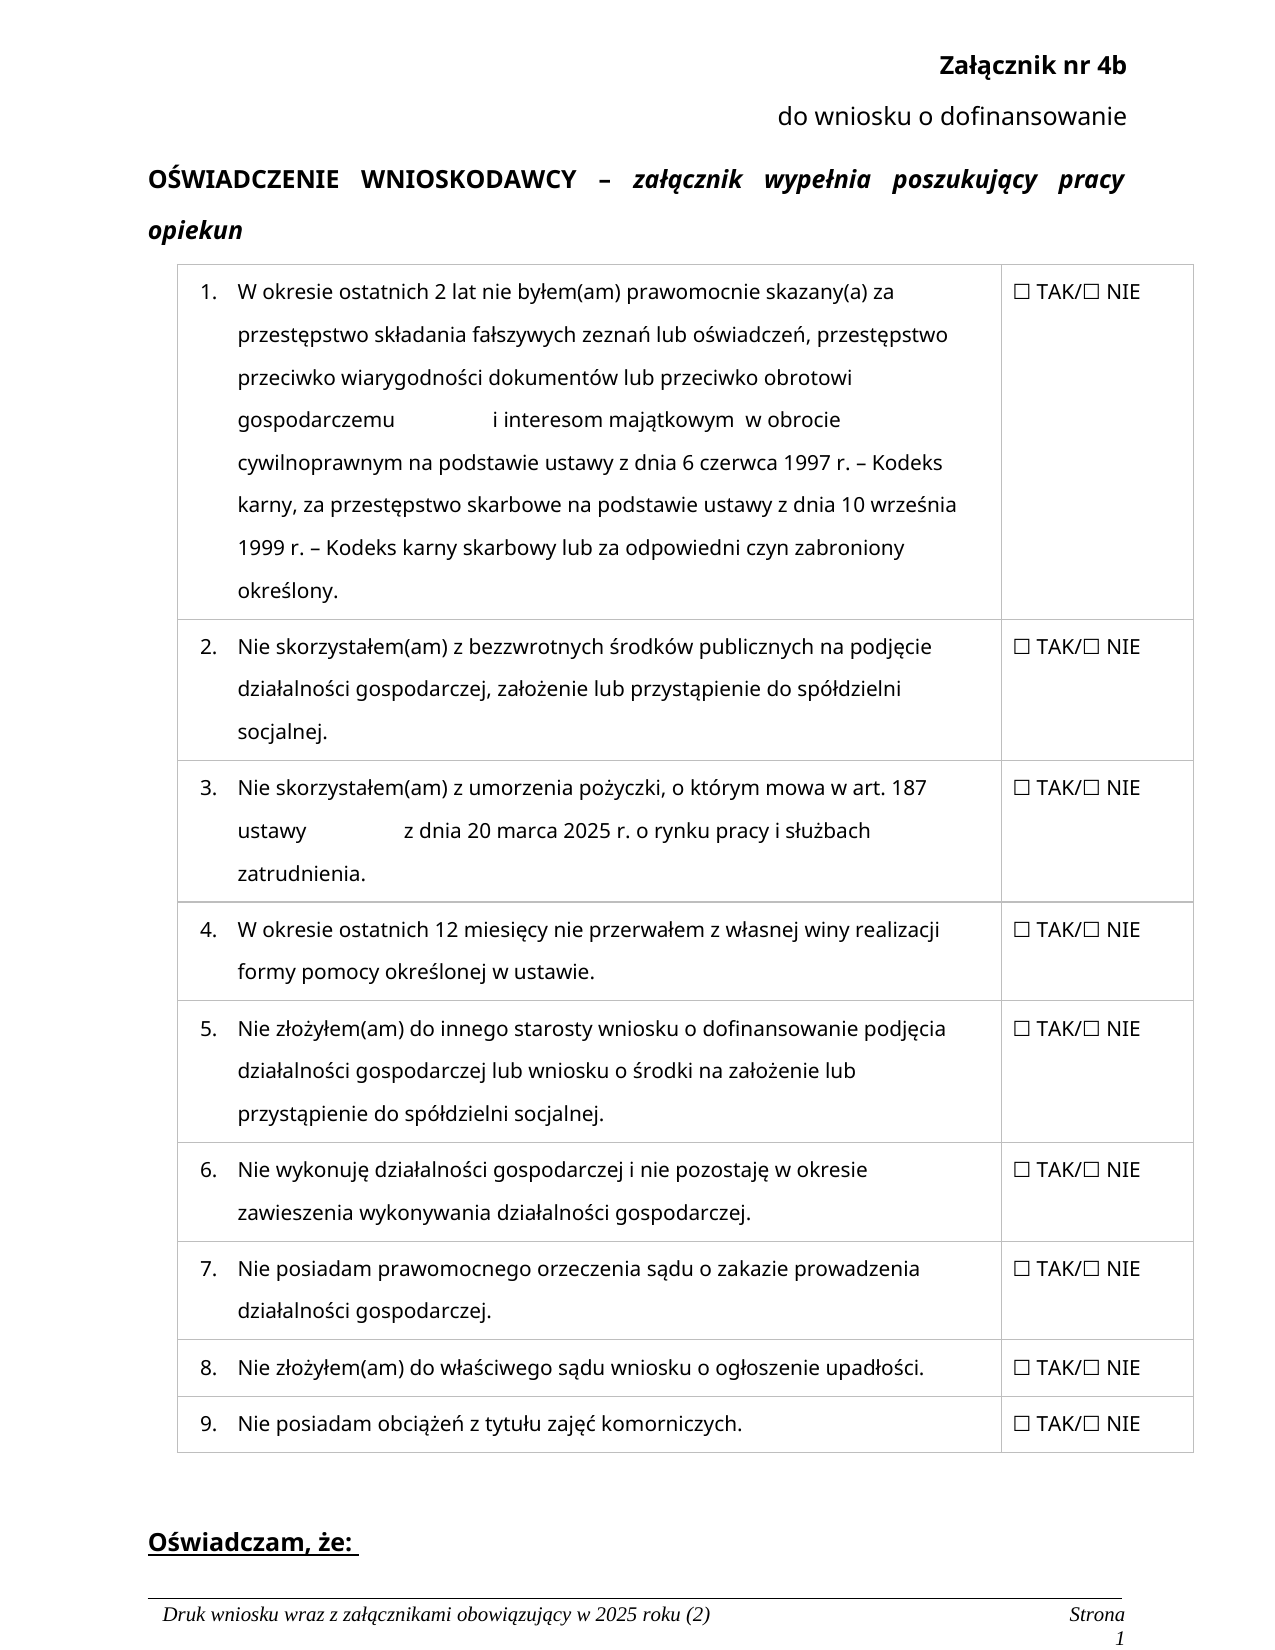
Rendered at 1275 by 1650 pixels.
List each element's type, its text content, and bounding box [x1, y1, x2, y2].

text Załącznik nr 4b [260, 47, 1127, 81]
table_cell TAK/ NIE [1002, 1143, 1193, 1241]
text do wniosku o dofinansowanie [260, 98, 1127, 132]
text Oświadczam, że: [148, 1525, 1127, 1559]
table_cell TAK/ NIE [1002, 1001, 1193, 1142]
table_cell TAK/ NIE [1002, 1397, 1193, 1452]
text OŚWIADCZENIE WNIOSKODAWCY – załącznik wypełnia poszukujący pracy opiekun [148, 162, 1127, 247]
table_cell Nie skorzystałem(am) z bezzwrotnych środków publicznych na podjęcie działalności gospodarczej, założenie lub przystąpienie do spółdzielni socjalnej. [178, 620, 1001, 760]
table_cell Nie posiadam obciążeń z tytułu zajęć komorniczych. [178, 1397, 1001, 1452]
table_cell Nie złożyłem(am) do innego starosty wniosku o dofinansowanie podjęcia działalności gospodarczej lub wniosku o środki na założenie lub przystąpienie do spółdzielni socjalnej. [178, 1001, 1001, 1142]
table_cell Nie skorzystałem(am) z umorzenia pożyczki, o którym mowa w art. 187 ustawy z dnia 20 marca 2025 r. o rynku pracy i służbach zatrudnienia. [178, 761, 1001, 901]
table_cell Nie wykonuję działalności gospodarczej i nie pozostaję w okresie zawieszenia wykonywania działalności gospodarczej. [178, 1143, 1001, 1241]
table_cell TAK/ NIE [1002, 1242, 1193, 1339]
table_header W okresie ostatnich 2 lat nie byłem(am) prawomocnie skazany(a) za przestępstwo składania fałszywych zeznań lub oświadczeń, przestępstwo przeciwko wiarygodności dokumentów lub przeciwko obrotowi gospodarczemu i interesom majątkowym w obrocie cywilnoprawnym na podstawie ustawy z dnia 6 czerwca 1997 r. – Kodeks karny, za przestępstwo skarbowe na podstawie ustawy z dnia 10 września 1999 r. – Kodeks karny skarbowy lub za odpowiedni czyn zabroniony określony. [178, 265, 1001, 618]
table_cell Nie złożyłem(am) do właściwego sądu wniosku o ogłoszenie upadłości. [178, 1340, 1001, 1396]
table_header TAK/ NIE [1002, 265, 1193, 618]
table_cell W okresie ostatnich 12 miesięcy nie przerwałem z własnej winy realizacji formy pomocy określonej w ustawie. [178, 903, 1001, 1000]
table_cell Nie posiadam prawomocnego orzeczenia sądu o zakazie prowadzenia działalności gospodarczej. [178, 1242, 1001, 1339]
table_cell TAK/ NIE [1002, 761, 1193, 901]
table_cell TAK/ NIE [1002, 903, 1193, 1000]
table_cell TAK/ NIE [1002, 620, 1193, 760]
table_cell TAK/ NIE [1002, 1340, 1193, 1396]
